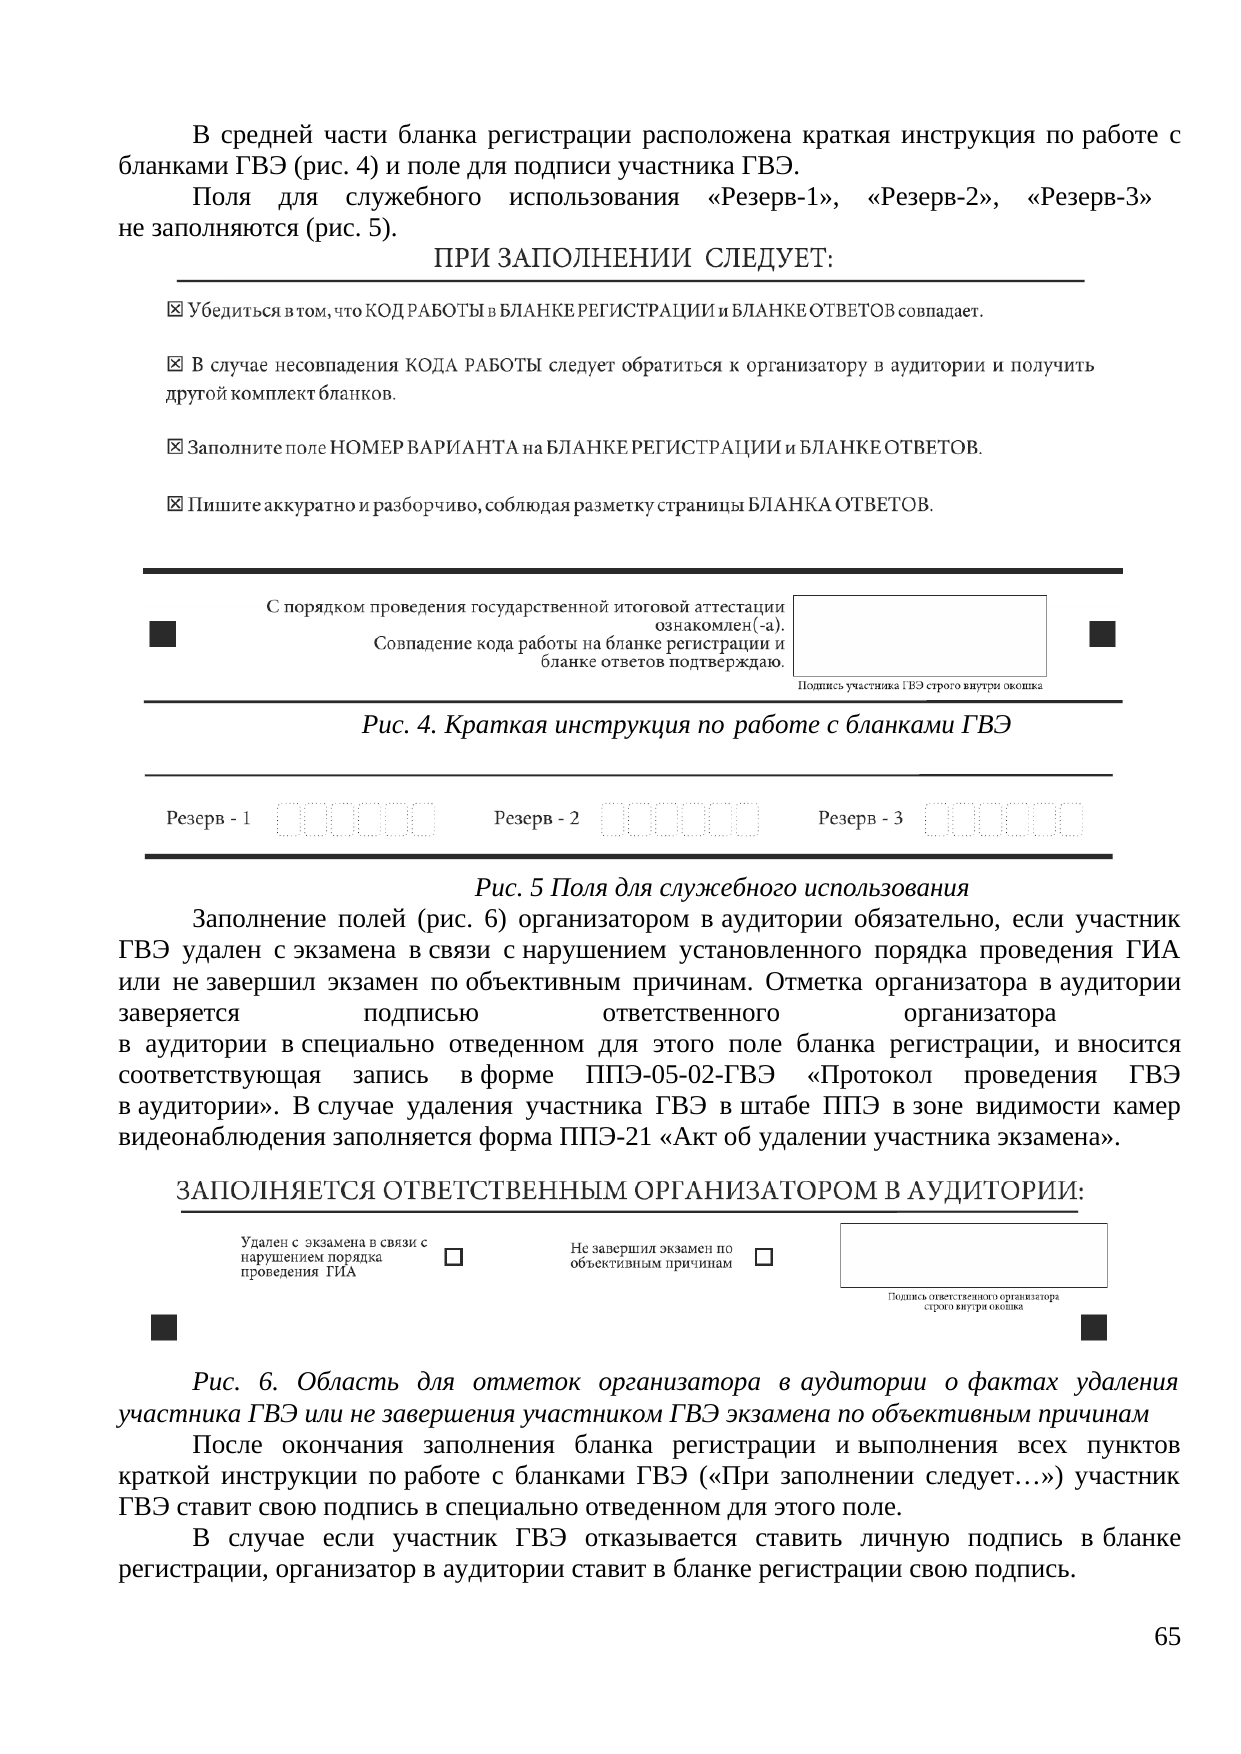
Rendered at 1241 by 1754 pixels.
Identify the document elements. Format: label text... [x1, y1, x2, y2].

picture [118, 242, 1137, 709]
text Рис. 4. Краткая инструкция по работе с бланками ГВЭ [118, 708, 1181, 739]
text В средней части бланка регистрации расположена краткая инструкция по работе с бланками ГВЭ (рис. 4) и поле для подписи участника ГВЭ. [118, 118, 1181, 180]
text После окончания заполнения бланка регистрации и выполнения всех пунктов краткой инструкции по работе с бланками ГВЭ («При заполнении следует…») участник ГВЭ ставит свою подпись в специально отведенном для этого поле. [118, 1428, 1181, 1521]
picture [118, 1151, 1137, 1366]
text В случае если участник ГВЭ отказывается ставить личную подпись в бланке регистрации, организатор в аудитории ставит в бланке регистрации свою подпись. [118, 1521, 1181, 1583]
text Поля для служебного использования «Резерв-1», «Резерв-2», «Резерв-3» не заполняются (рис. 5). [118, 180, 1181, 243]
picture [118, 770, 1137, 872]
text Рис. 5 Поля для служебного использования [118, 871, 1181, 902]
text Рис. 6. Область для отметок организатора в аудитории о фактах удаления участника ГВЭ или не завершения участником ГВЭ экзамена по объективным причинам [118, 1366, 1181, 1428]
text Заполнение полей (рис. 6) организатором в аудитории обязательно, если участник ГВЭ удален с экзамена в связи с нарушением установленного порядка проведения ГИА или не завершил экзамен по объективным причинам. Отметка организатора в аудитории заверяется подписью ответственного организатора в аудитории в специально отведенном для этого поле бланка регистрации, и вносится соответствующая запись в форме ППЭ-05-02-ГВЭ «Протокол проведения ГВЭ в аудитории». В случае удаления участника ГВЭ в штабе ППЭ в зоне видимости камер видеонаблюдения заполняется форма ППЭ-21 «Акт об удалении участника экзамена». [118, 902, 1181, 1152]
